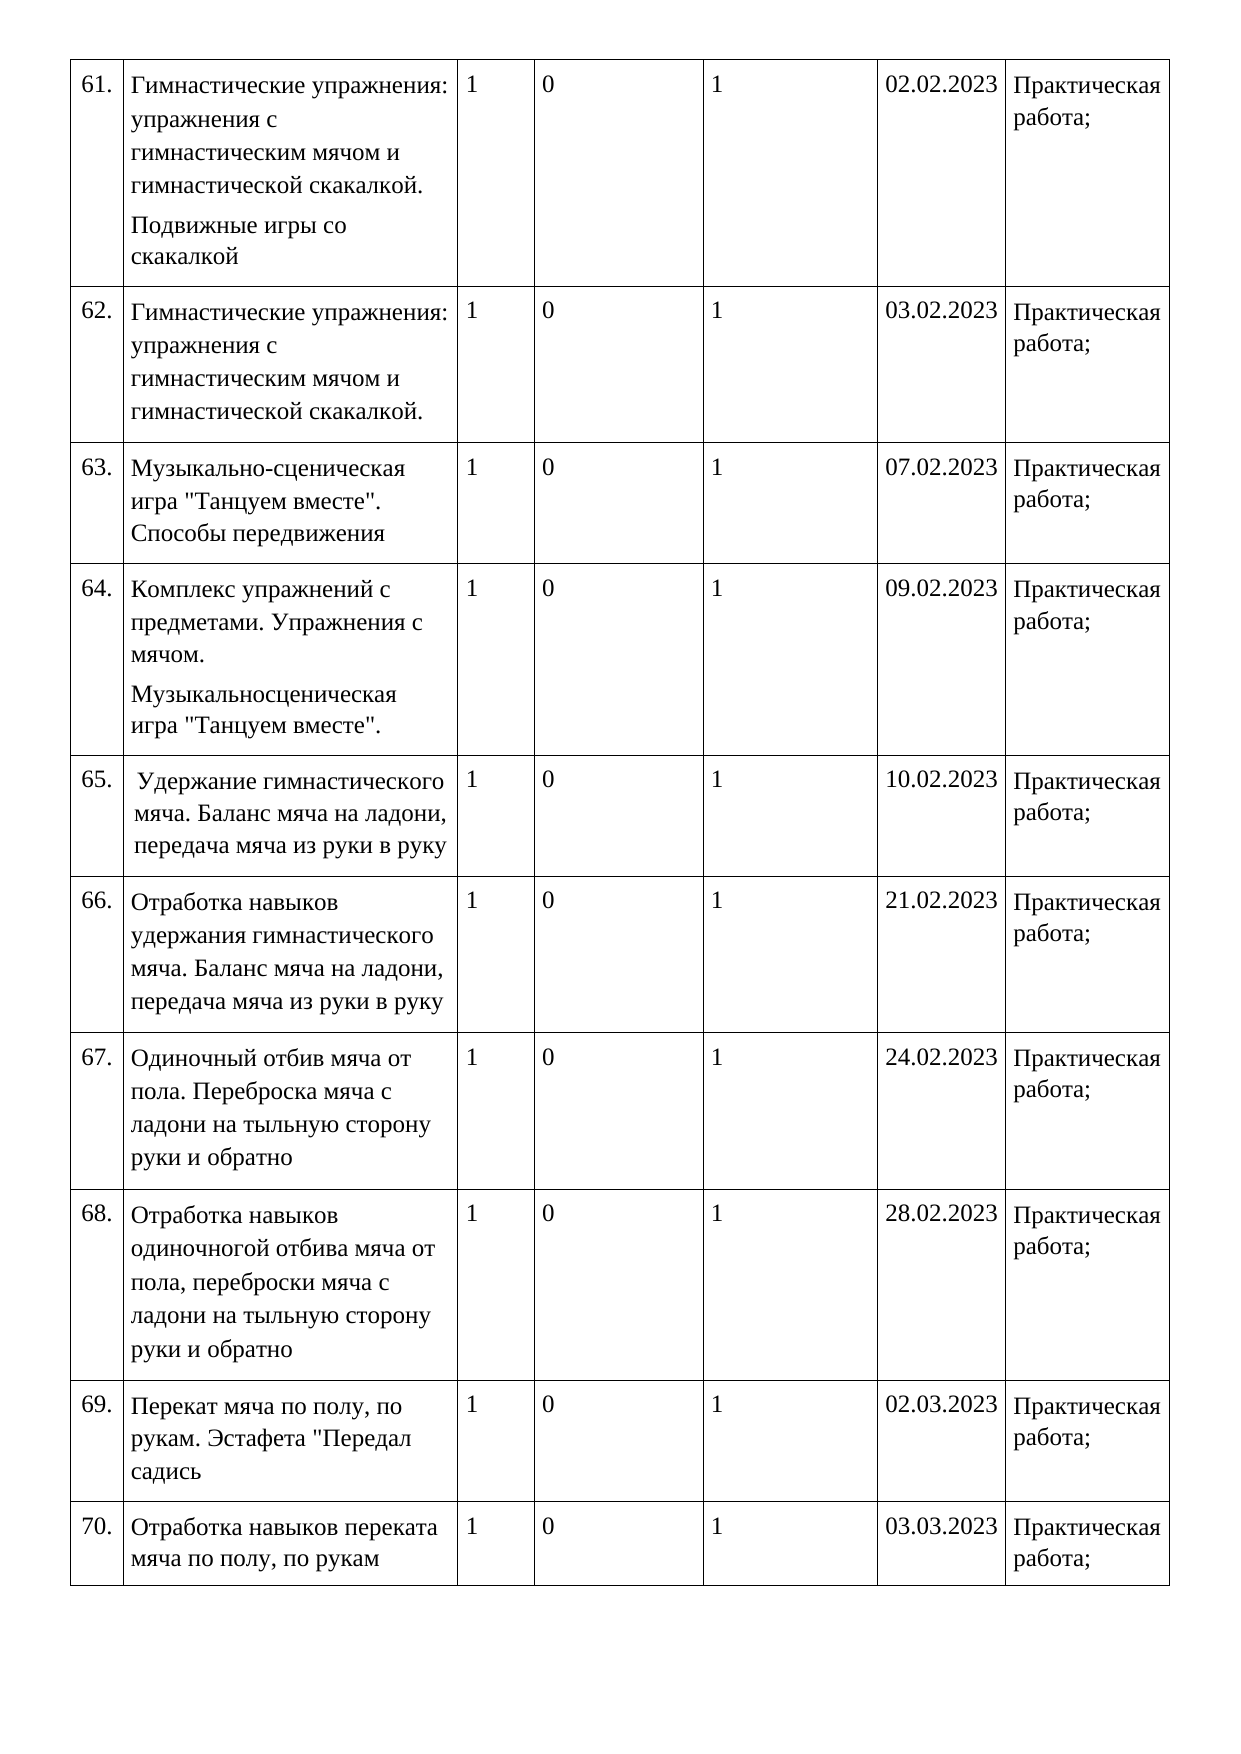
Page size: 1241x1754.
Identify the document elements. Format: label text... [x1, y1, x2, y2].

table_cell 1 [458, 564, 534, 754]
table_cell 1 [458, 1381, 534, 1501]
table_header 02.02.2023 [878, 60, 1005, 286]
table_cell 1 [458, 1502, 534, 1585]
table_cell 28.02.2023 [878, 1190, 1005, 1380]
table_cell 0 [535, 564, 703, 754]
table_cell 69. [71, 1381, 123, 1501]
table_cell 1 [704, 287, 877, 442]
table_cell Практическая работа; [1006, 564, 1169, 754]
table_header Гимнастические упражнения: упражнения с гимнастическим мячом и гимнастической скакалкой. Подвижные игры со скакалкой [124, 60, 457, 286]
table_cell 0 [535, 1033, 703, 1188]
table_cell 1 [458, 443, 534, 563]
table_cell 0 [535, 1502, 703, 1585]
table_cell Практическая работа; [1006, 1502, 1169, 1585]
table_cell Практическая работа; [1006, 1381, 1169, 1501]
table_cell 03.02.2023 [878, 287, 1005, 442]
table_cell Удержание гимнастического мяча. Баланс мяча на ладони, передача мяча из руки в руку [124, 756, 457, 876]
table_cell 0 [535, 287, 703, 442]
table_cell 65. [71, 756, 123, 876]
table_cell 1 [704, 564, 877, 754]
table_cell 0 [535, 1190, 703, 1380]
table_cell 0 [535, 443, 703, 563]
table_cell 1 [458, 1190, 534, 1380]
table_header 61. [71, 60, 123, 286]
table_header Практическая работа; [1006, 60, 1169, 286]
table_cell Гимнастические упражнения: упражнения с гимнастическим мячом и гимнастической скакалкой. [124, 287, 457, 442]
table_cell 0 [535, 877, 703, 1032]
table_cell Практическая работа; [1006, 877, 1169, 1032]
table_cell Практическая работа; [1006, 1190, 1169, 1380]
table_cell 1 [458, 287, 534, 442]
table_header 1 [704, 60, 877, 286]
table_cell Перекат мяча по полу, по рукам. Эстафета "Передал садись [124, 1381, 457, 1501]
table_cell 66. [71, 877, 123, 1032]
table_cell 64. [71, 564, 123, 754]
table_cell 07.02.2023 [878, 443, 1005, 563]
table_cell 21.02.2023 [878, 877, 1005, 1032]
table_cell 1 [704, 443, 877, 563]
table_cell Практическая работа; [1006, 287, 1169, 442]
table_cell 1 [704, 756, 877, 876]
table_cell 1 [704, 1033, 877, 1188]
table_cell 1 [704, 1381, 877, 1501]
table_cell 02.03.2023 [878, 1381, 1005, 1501]
table_cell 1 [458, 756, 534, 876]
table_cell 67. [71, 1033, 123, 1188]
table_cell 62. [71, 287, 123, 442]
table_cell 1 [458, 1033, 534, 1188]
table_cell 68. [71, 1190, 123, 1380]
table_cell Отработка навыков переката мяча по полу, по рукам [124, 1502, 457, 1585]
table_header 1 [458, 60, 534, 286]
table_cell 09.02.2023 [878, 564, 1005, 754]
table_cell Практическая работа; [1006, 443, 1169, 563]
table_cell 24.02.2023 [878, 1033, 1005, 1188]
table_cell 0 [535, 756, 703, 876]
table_cell 70. [71, 1502, 123, 1585]
table_cell 1 [458, 877, 534, 1032]
table_cell Комплекс упражнений с предметами. Упражнения с мячом. Музыкальносценическая игра "Танцуем вместе". [124, 564, 457, 754]
table_cell 1 [704, 1502, 877, 1585]
table_cell Практическая работа; [1006, 756, 1169, 876]
table_cell 0 [535, 1381, 703, 1501]
table_cell 10.02.2023 [878, 756, 1005, 876]
table_header 0 [535, 60, 703, 286]
table_cell 63. [71, 443, 123, 563]
table_cell 03.03.2023 [878, 1502, 1005, 1585]
table_cell Отработка навыков удержания гимнастического мяча. Баланс мяча на ладони, передача мяча из руки в руку [124, 877, 457, 1032]
table_cell 1 [704, 1190, 877, 1380]
table_cell Музыкально-сценическая игра "Танцуем вместе". Способы передвижения [124, 443, 457, 563]
table_cell Одиночный отбив мяча от пола. Переброска мяча с ладони на тыльную сторону руки и обратно [124, 1033, 457, 1188]
table_cell Отработка навыков одиночногой отбива мяча от пола, переброски мяча с ладони на тыльную сторону руки и обратно [124, 1190, 457, 1380]
table_cell Практическая работа; [1006, 1033, 1169, 1188]
table_cell 1 [704, 877, 877, 1032]
